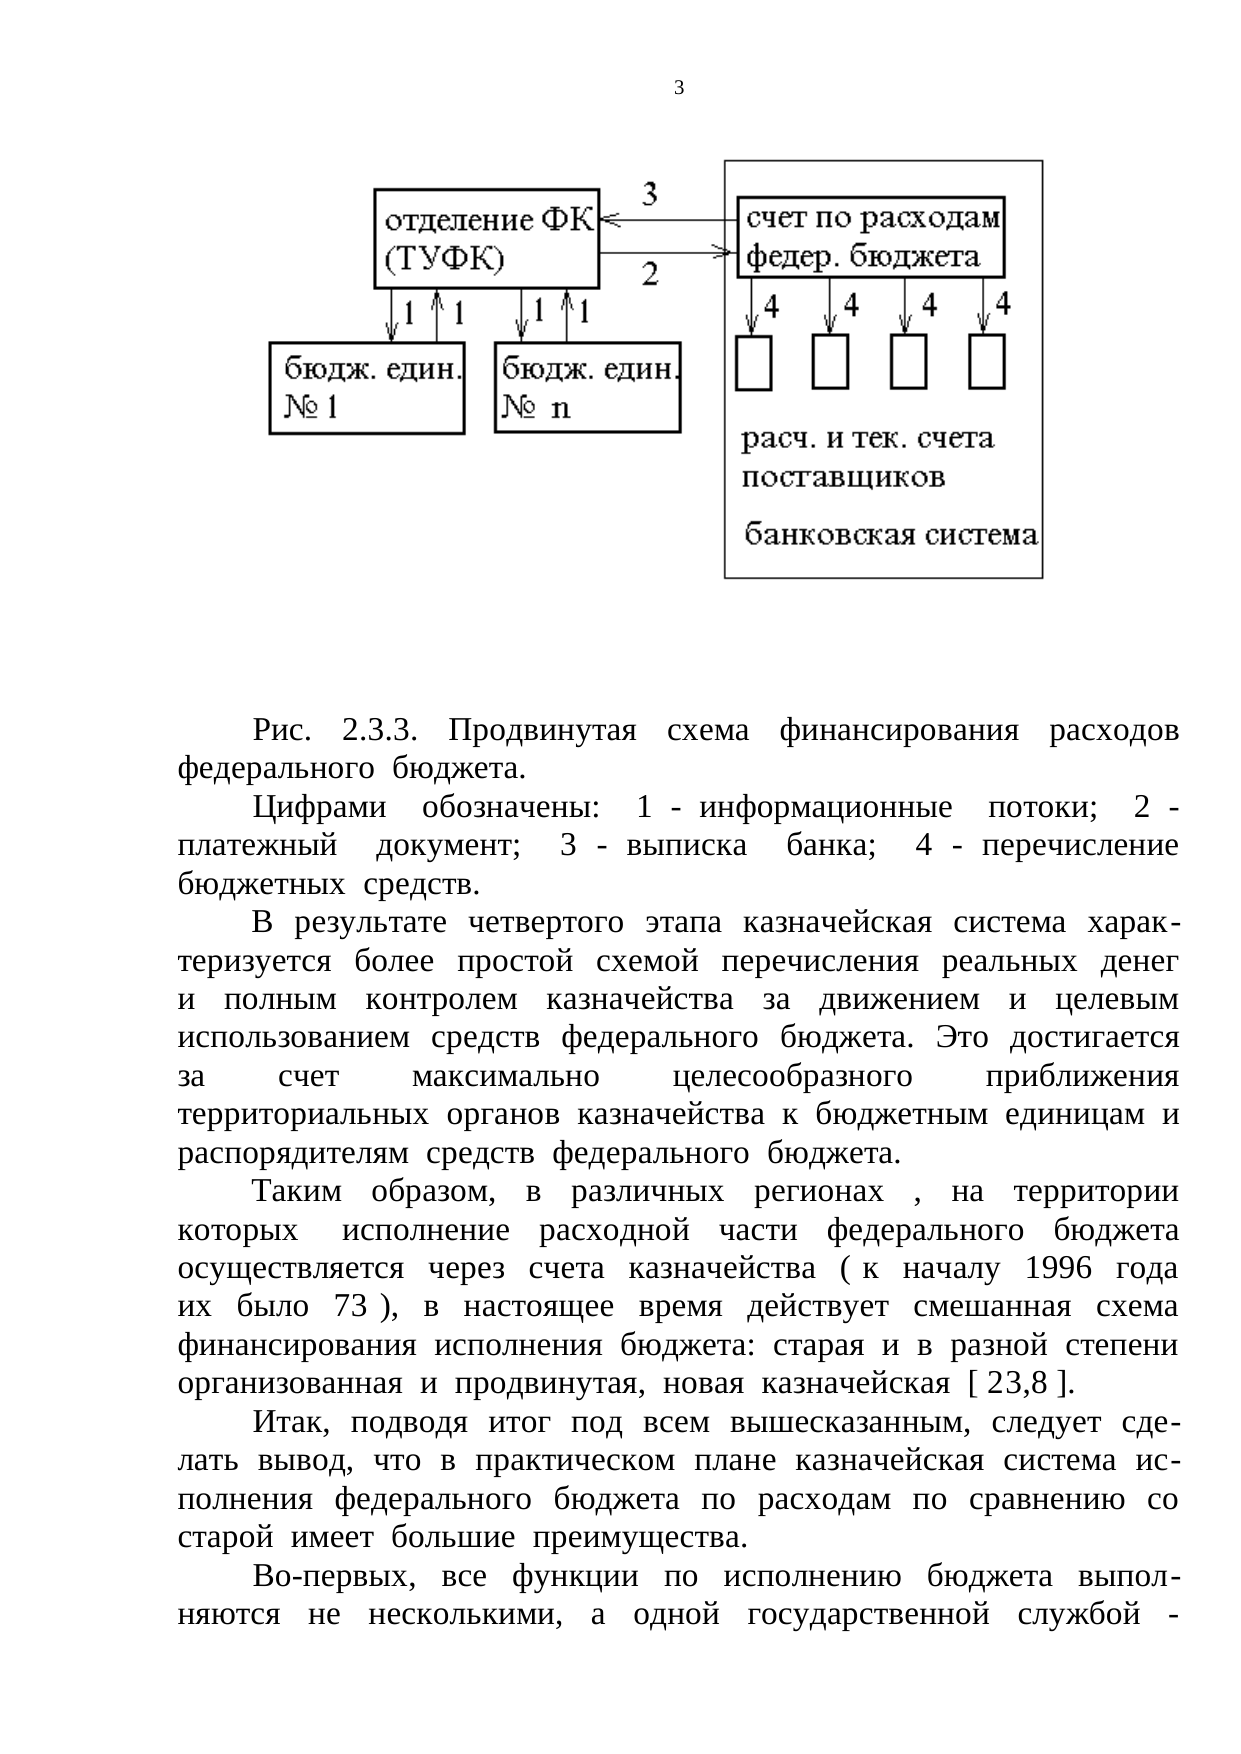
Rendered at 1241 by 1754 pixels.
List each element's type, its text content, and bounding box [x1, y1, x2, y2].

text В результате четвертого этапа казначейская система характеризуется более простой схемой перечисления реальных денег и полным контролем казначейства за движением и целевым использованием средств федерального бюджета. Это достигается за счет максимально целесообразного приближения территориальных органов казначейства к бюджетным единицам и распорядителям средств федерального бюджета. [177, 901, 1181, 1170]
text Итак, подводя итог под всем вышесказанным, следует сделать вывод, что в практическом плане казначейская система исполнения федерального бюджета по расходам по сравнению со старой имеет большие преимущества. [177, 1401, 1181, 1554]
text Цифрами обозначены: 1 - информационные потоки; 2 - платежный документ; 3 - выписка банка; 4 - перечисление бюджетных средств. [177, 786, 1181, 901]
text Таким образом, в различных регионах , на территории которых исполнение расходной части федерального бюджета осуществляется через счета казначейства ( к началу 1996 года их было 73 ), в настоящее время действует смешанная схема финансирования исполнения бюджета: старая и в разной степени организованная и продвинутая, новая казначейская [ 23,8 ]. [177, 1170, 1181, 1401]
text Рис. 2.3.3. Продвинутая схема финансирования расходов федерального бюджета. [177, 709, 1181, 786]
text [177, 1554, 1181, 1631]
